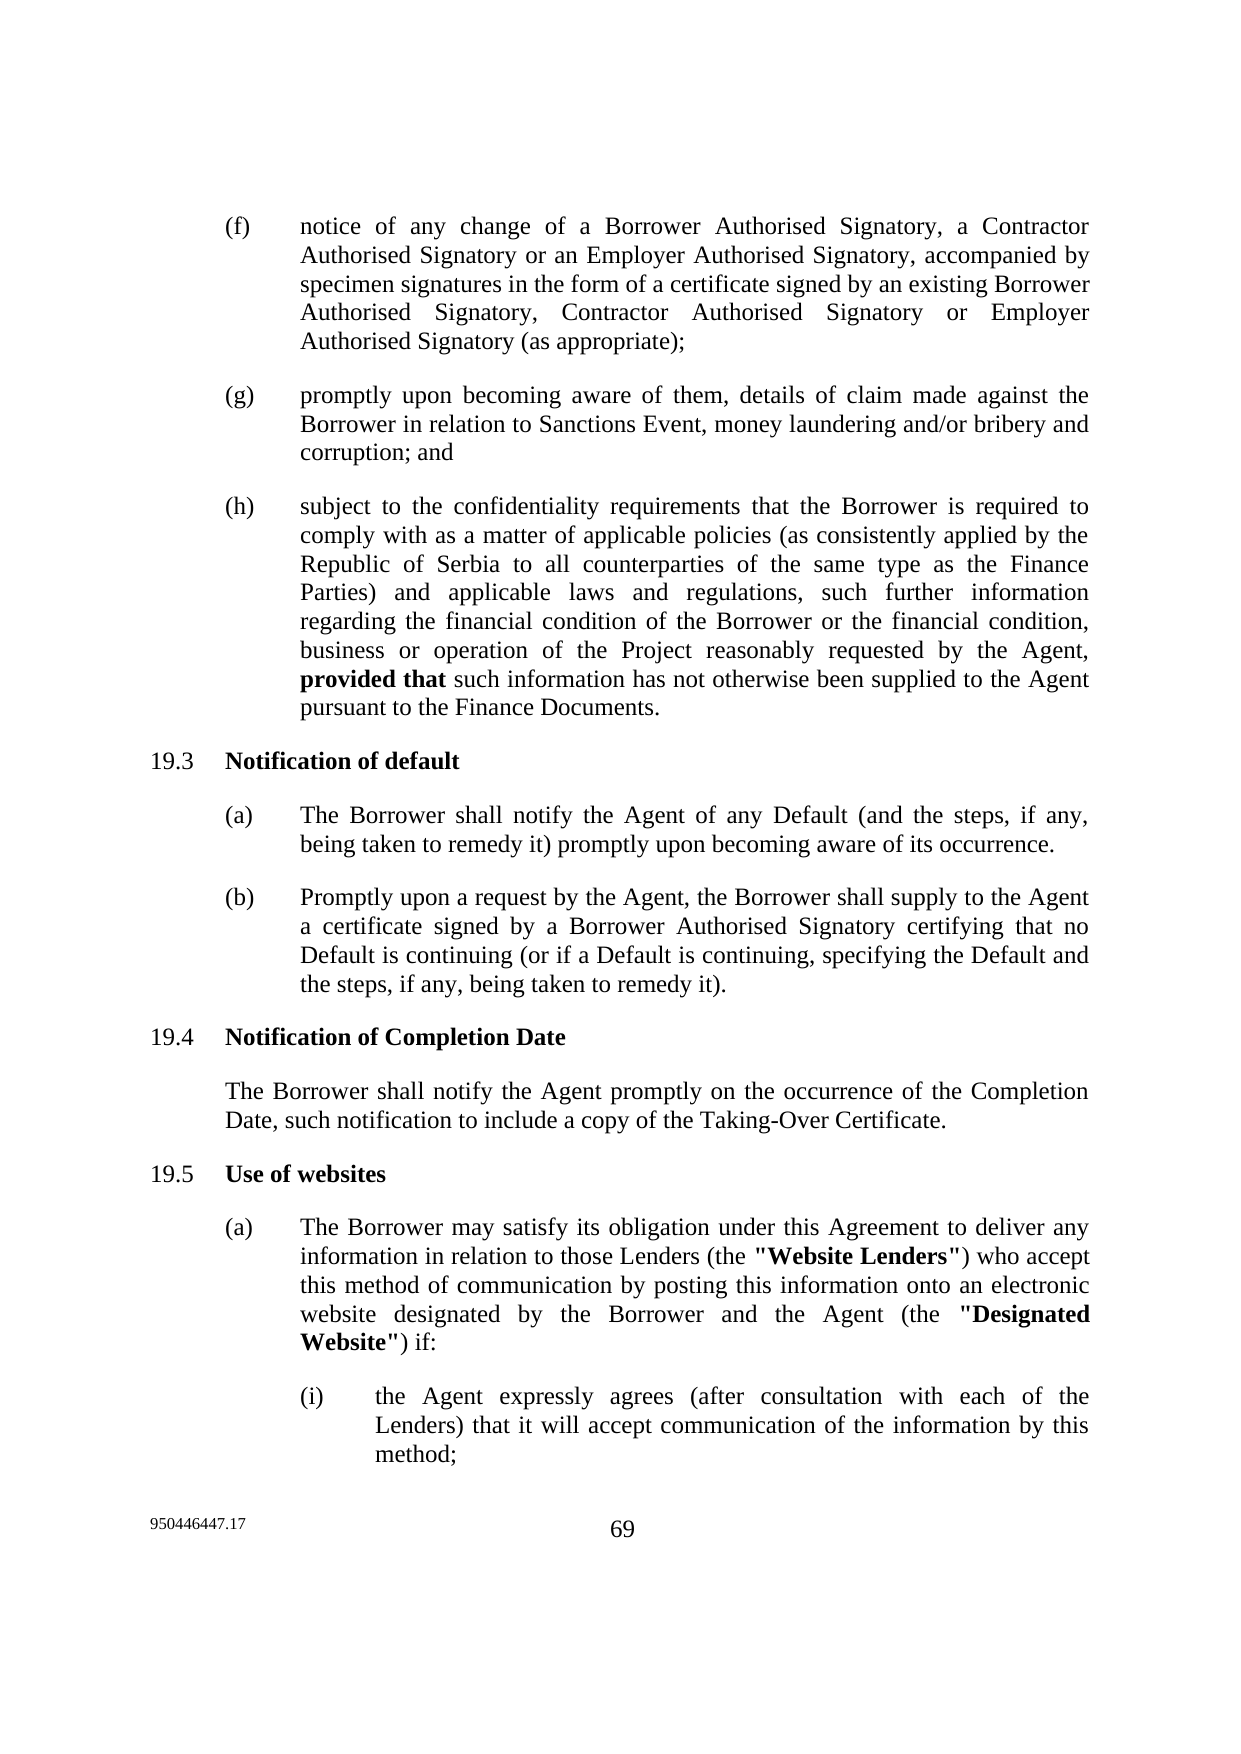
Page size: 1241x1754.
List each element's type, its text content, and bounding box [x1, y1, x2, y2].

text The Borrower may satisfy its obligation under this Agreement to deliver any information in relation to those Lenders (the "Website Lenders") who accept this method of communication by posting this information onto an electronic website designated by the Borrower and the Agent (the "Designated Website") if: [225, 1212, 1090, 1356]
text the Agent expressly agrees (after consultation with each of the Lenders) that it will accept communication of the information by this method; [300, 1381, 1090, 1467]
text subject to the confidentiality requirements that the Borrower is required to comply with as a matter of applicable policies (as consistently applied by the Republic of Serbia to all counterparties of the same type as the Finance Parties) and applicable laws and regulations, such further information regarding the financial condition of the Borrower or the financial condition, business or operation of the Project reasonably requested by the Agent, provided that such information has not otherwise been supplied to the Agent pursuant to the Finance Documents. [225, 491, 1090, 721]
text Use of websites [150, 1159, 1090, 1187]
text Promptly upon a request by the Agent, the Borrower shall supply to the Agent a certificate signed by a Borrower Authorised Signatory certifying that no Default is continuing (or if a Default is continuing, specifying the Default and the steps, if any, being taken to remedy it). [225, 882, 1090, 997]
text The Borrower shall notify the Agent promptly on the occurrence of the Completion Date, such notification to include a copy of the Taking-Over Certificate. [225, 1076, 1090, 1134]
text Notification of default [150, 746, 1090, 775]
text The Borrower shall notify the Agent of any Default (and the steps, if any, being taken to remedy it) promptly upon becoming aware of its occurrence. [225, 800, 1090, 857]
text promptly upon becoming aware of them, details of claim made against the Borrower in relation to Sanctions Event, money laundering and/or bribery and corruption; and [225, 380, 1090, 466]
text notice of any change of a Borrower Authorised Signatory, a Contractor Authorised Signatory or an Employer Authorised Signatory, accompanied by specimen signatures in the form of a certificate signed by an existing Borrower Authorised Signatory, Contractor Authorised Signatory or Employer Authorised Signatory (as appropriate); [225, 211, 1090, 355]
text Notification of Completion Date [150, 1022, 1090, 1051]
